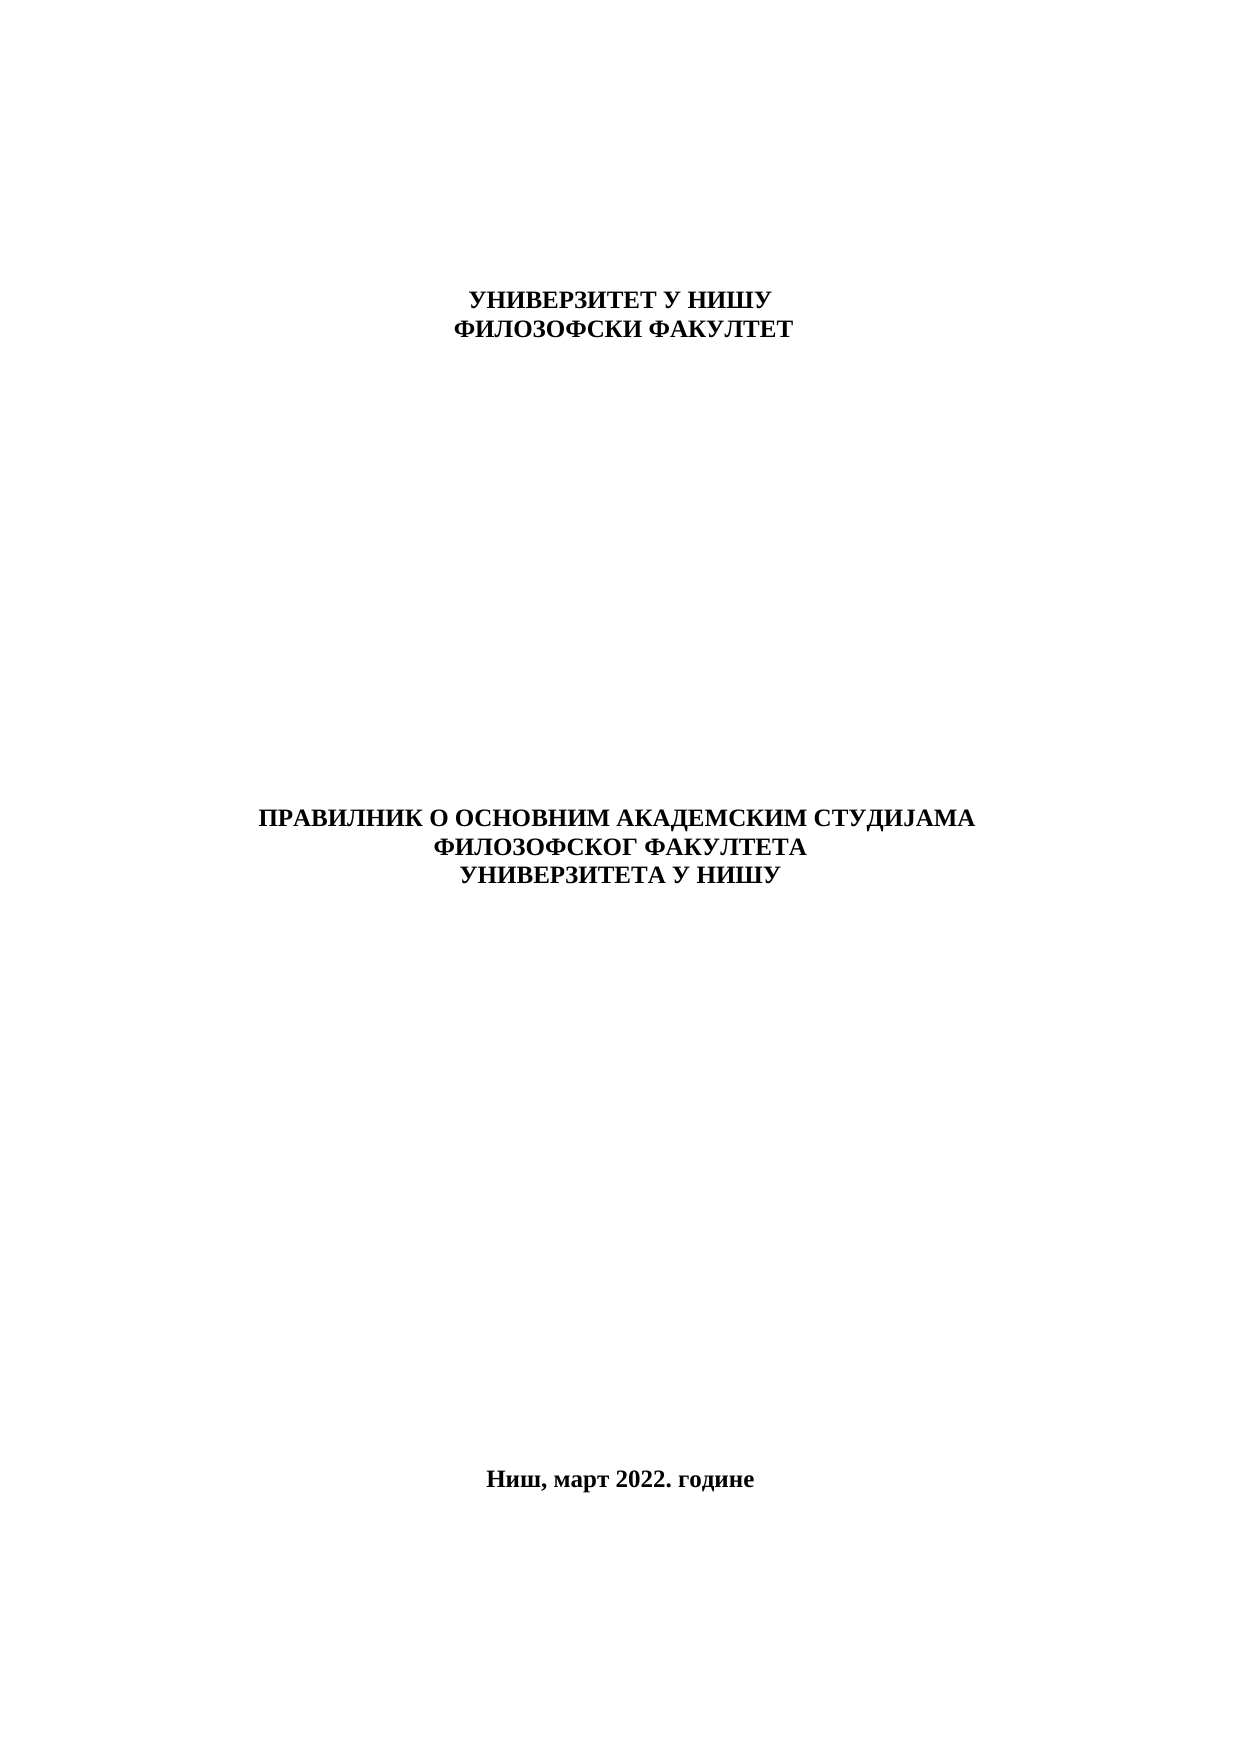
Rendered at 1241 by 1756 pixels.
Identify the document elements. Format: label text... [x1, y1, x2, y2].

text УНИВЕРЗИТЕТА У НИШУ [175, 860, 1065, 889]
text ПРАВИЛНИК О ОСНОВНИМ АКАДЕМСКИМ СТУДИЈАМА ФИЛОЗОФСКОГ ФАКУЛТЕТА [175, 803, 1065, 860]
text Ниш, март 2022. године [175, 1464, 1065, 1493]
text УНИВЕРЗИТЕТ У НИШУ [175, 285, 1065, 314]
text ФИЛОЗОФСКИ ФАКУЛТЕТ [175, 314, 1065, 343]
